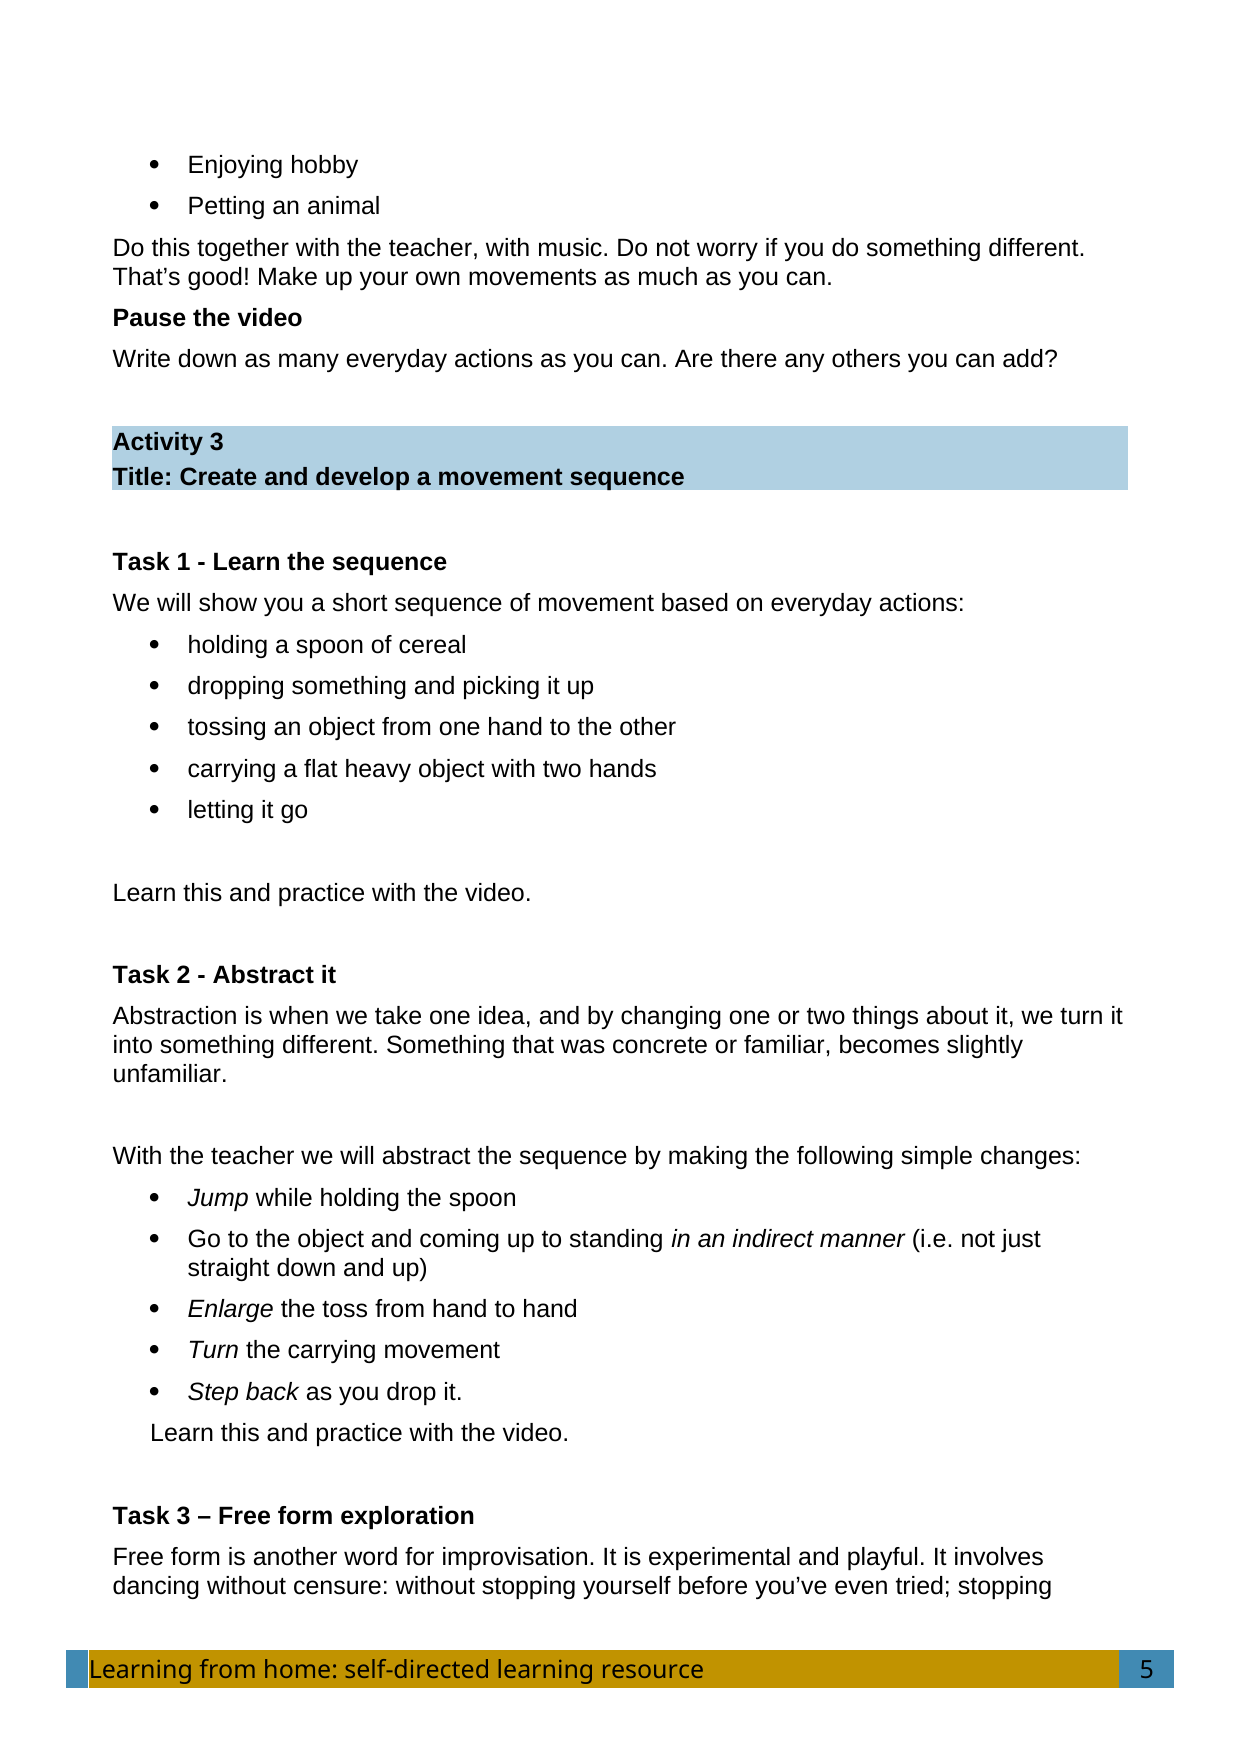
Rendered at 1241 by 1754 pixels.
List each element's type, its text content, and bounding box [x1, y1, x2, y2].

list tossing an object from one hand to the other [150, 712, 1128, 741]
text Task 2 - Abstract it [112, 960, 1128, 989]
list Petting an animal [150, 191, 1128, 220]
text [112, 1542, 1128, 1599]
list Go to the object and coming up to standing in an indirect manner (i.e. not just straight down and up) [150, 1224, 1128, 1282]
text Do this together with the teacher, with music. Do not worry if you do something different. That’s good! Make up your own movements as much as you can. [112, 233, 1128, 290]
list holding a spoon of cereal [150, 629, 1128, 658]
text Learn this and practice with the video. [150, 1418, 1128, 1447]
list Turn the carrying movement [150, 1335, 1128, 1364]
text Pause the video [112, 303, 1128, 331]
text Task 1 - Learn the sequence [112, 547, 1128, 576]
list Jump while holding the spoon [150, 1183, 1128, 1211]
text Task 3 – Free form exploration [112, 1501, 1128, 1529]
text Abstraction is when we take one idea, and by changing one or two things about it, we turn it into something different. Something that was concrete or familiar, becomes slightly unfamiliar. [112, 1001, 1128, 1088]
text With the teacher we will abstract the sequence by making the following simple changes: [112, 1141, 1128, 1170]
list dropping something and picking it up [150, 671, 1128, 700]
list Enlarge the toss from hand to hand [150, 1294, 1128, 1323]
text Write down as many everyday actions as you can. Are there any others you can add? [112, 344, 1128, 373]
list letting it go [150, 795, 1128, 824]
list carrying a flat heavy object with two hands [150, 754, 1128, 782]
text We will show you a short sequence of movement based on everyday actions: [112, 588, 1128, 617]
text Learn this and practice with the video. [112, 878, 1128, 906]
subtitle Title: Create and develop a movement sequence [112, 462, 1128, 490]
list Enjoying hobby [150, 150, 1128, 179]
list Step back as you drop it. [150, 1377, 1128, 1406]
subtitle Activity 3 [112, 426, 1128, 455]
